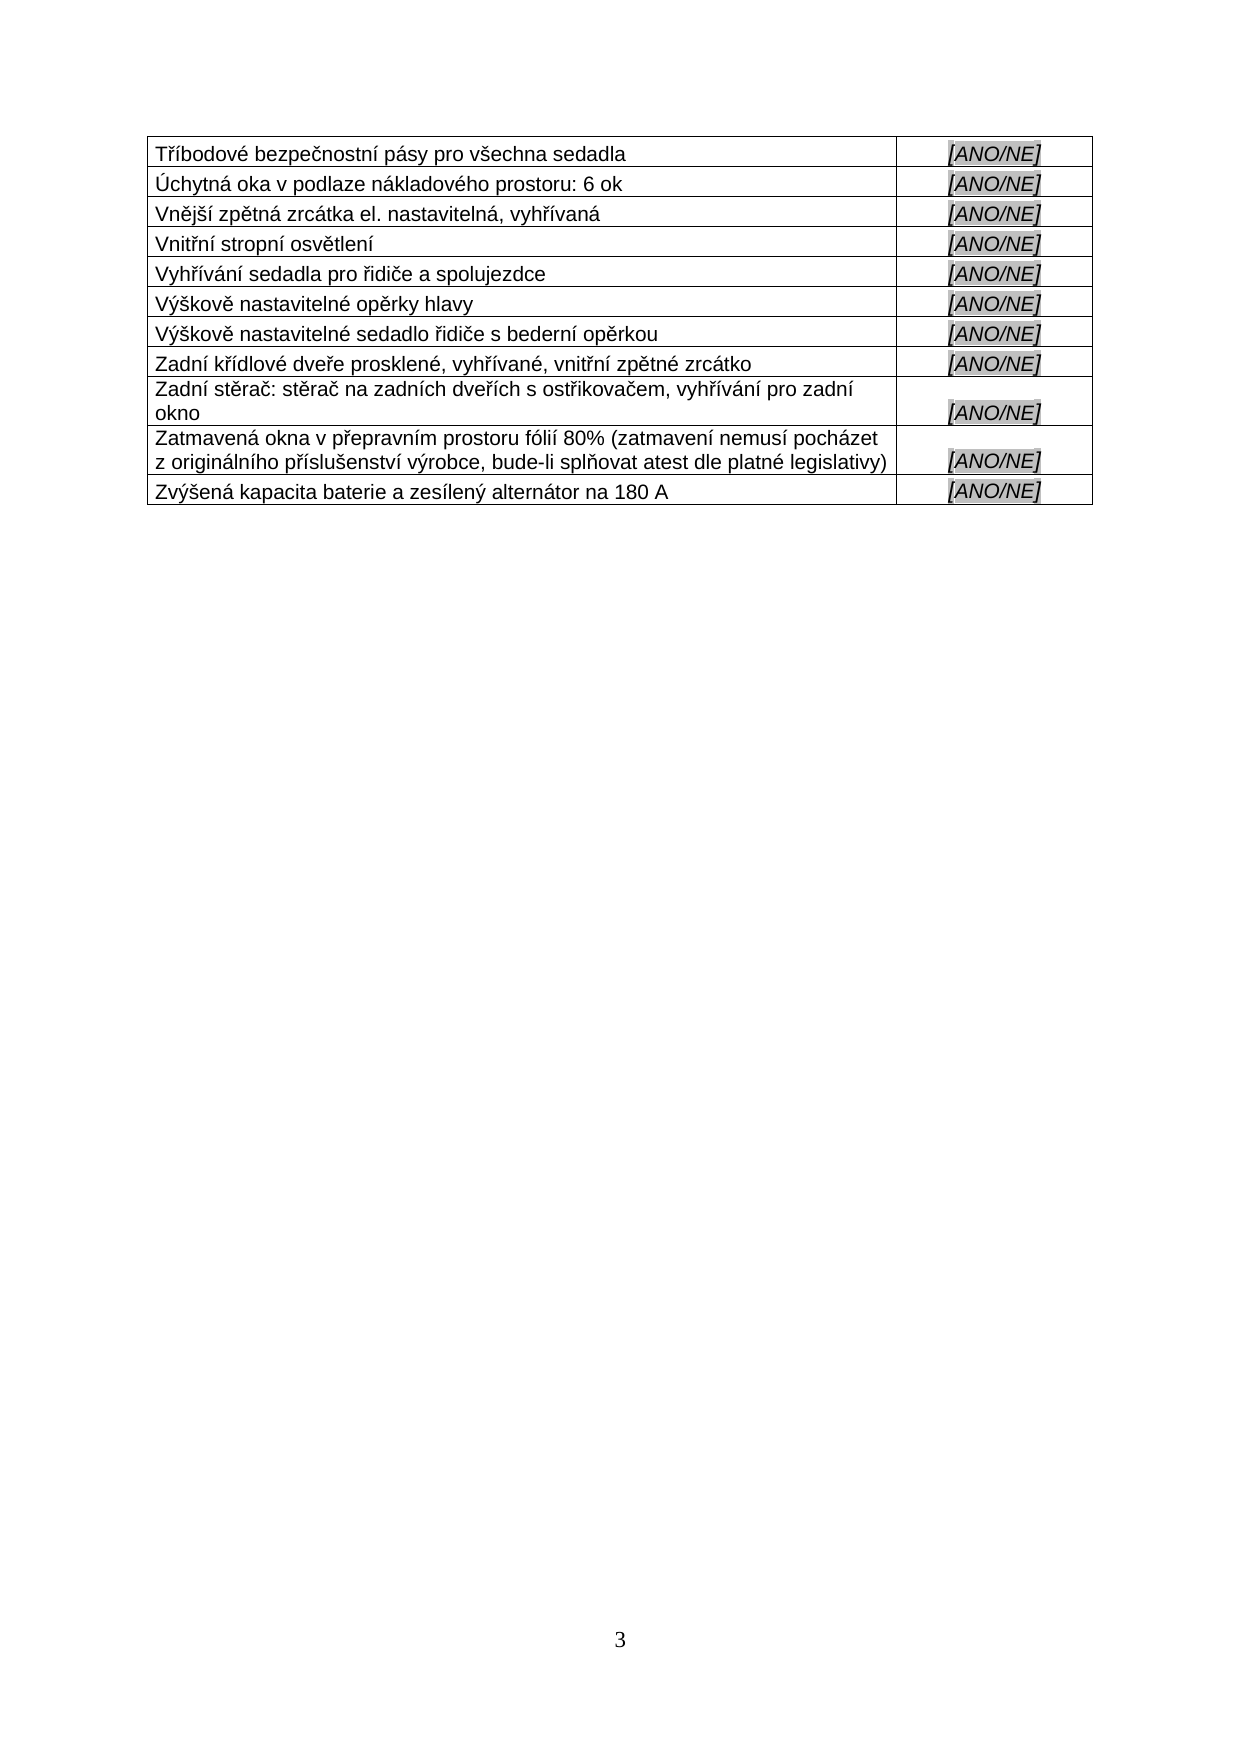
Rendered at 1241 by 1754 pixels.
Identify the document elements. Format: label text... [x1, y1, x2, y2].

table_cell Zvýšená kapacita baterie a zesílený alternátor na 180 A [148, 475, 896, 504]
table_cell [ANO/NE] [897, 426, 1092, 474]
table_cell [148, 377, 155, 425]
table_cell [ANO/NE] [897, 137, 1092, 166]
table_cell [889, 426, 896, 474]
table_cell [ANO/NE] [897, 227, 1092, 256]
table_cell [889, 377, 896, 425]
table_cell Vyhřívání sedadla pro řidiče a spolujezdce [148, 257, 896, 286]
table_cell [ANO/NE] [897, 317, 1092, 346]
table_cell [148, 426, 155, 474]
table_cell [ANO/NE] [897, 347, 1092, 376]
table_cell [ANO/NE] [897, 167, 1092, 196]
table_cell Úchytná oka v podlaze nákladového prostoru: 6 ok [148, 167, 896, 196]
table_cell [ANO/NE] [897, 197, 1092, 226]
table_cell Zadní křídlové dveře prosklené, vyhřívané, vnitřní zpětné zrcátko [148, 347, 896, 376]
table_cell Tříbodové bezpečnostní pásy pro všechna sedadla [148, 137, 896, 166]
table_cell Vnější zpětná zrcátka el. nastavitelná, vyhřívaná [148, 197, 896, 226]
table_cell [ANO/NE] [897, 287, 1092, 316]
table_cell [ANO/NE] [897, 475, 1092, 504]
table_cell Výškově nastavitelné opěrky hlavy [148, 287, 896, 316]
table_cell [ANO/NE] [897, 377, 1092, 425]
table_cell [ANO/NE] [897, 257, 1092, 286]
table_cell Vnitřní stropní osvětlení [148, 227, 896, 256]
table_cell Výškově nastavitelné sedadlo řidiče s bederní opěrkou [148, 317, 896, 346]
